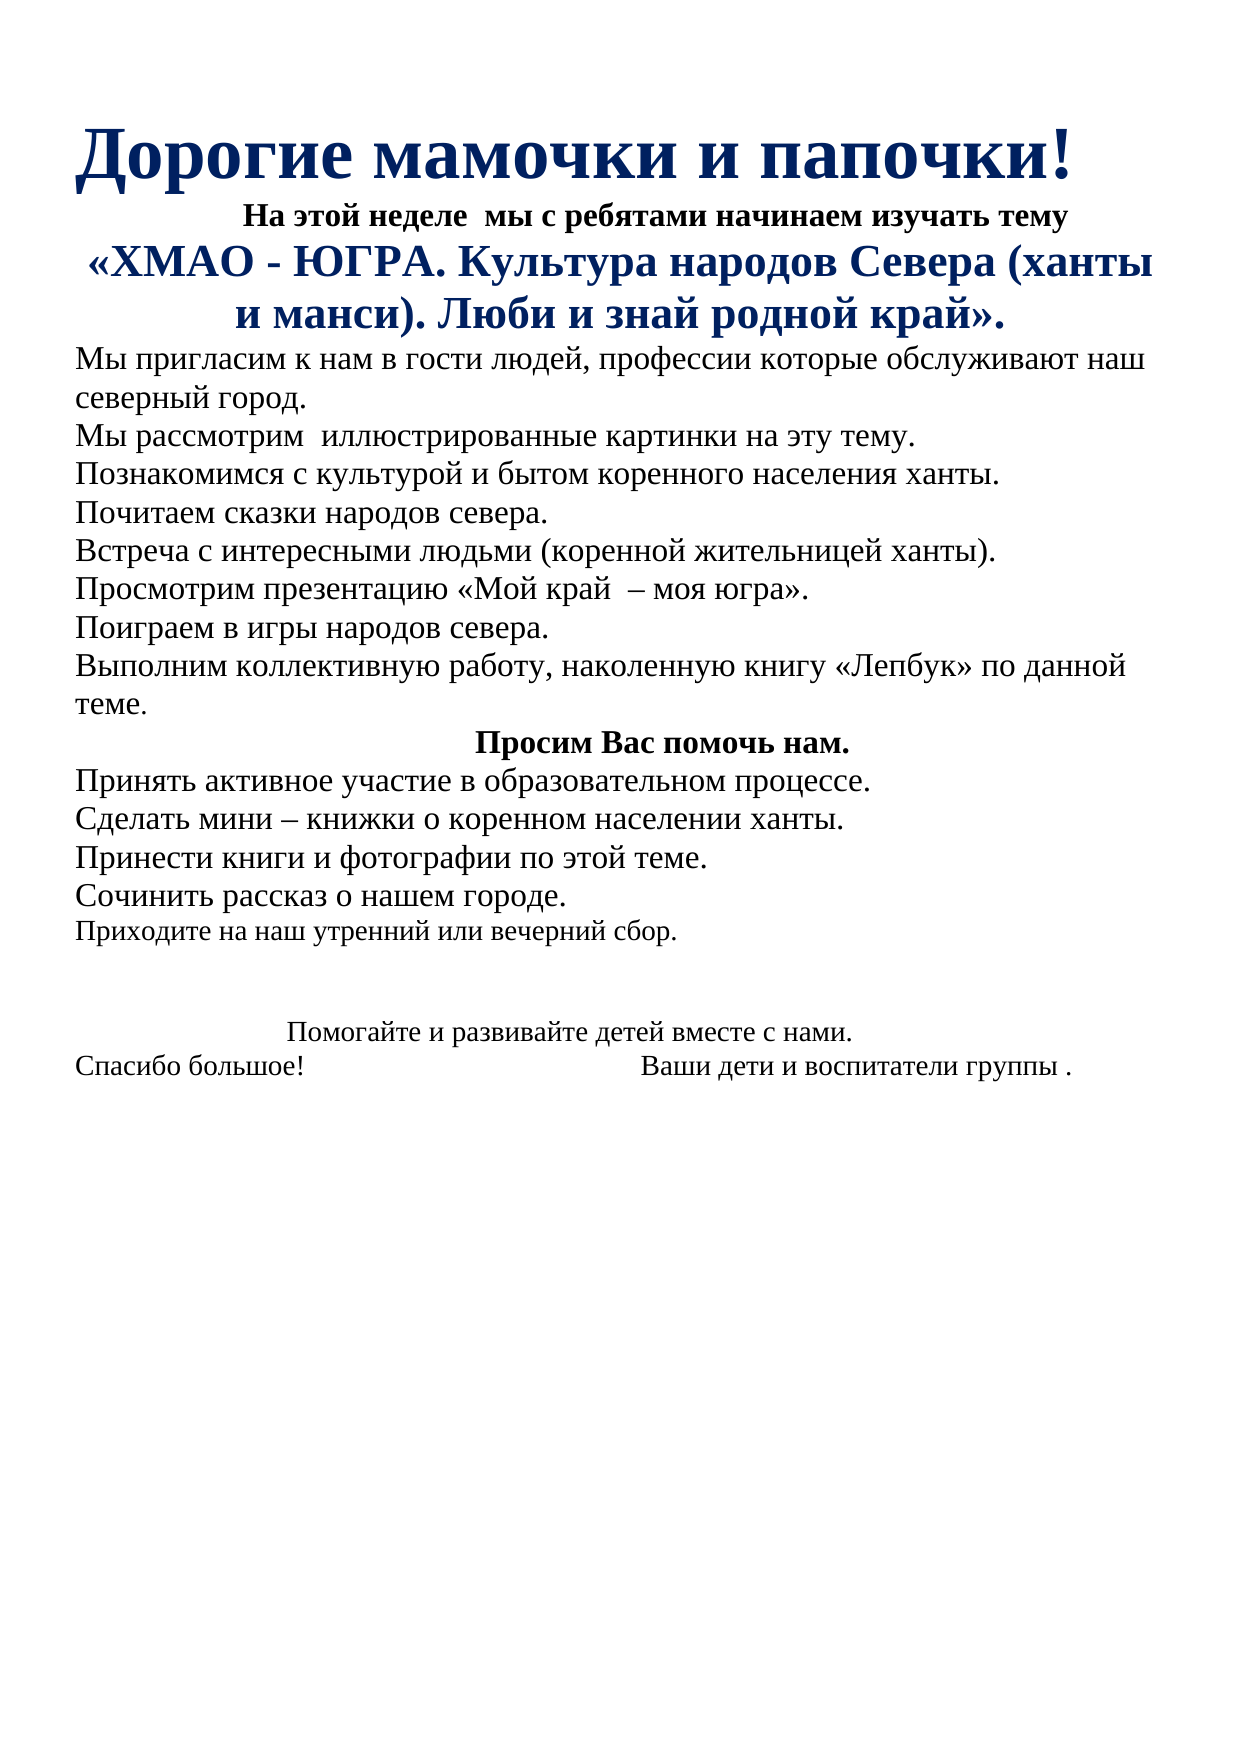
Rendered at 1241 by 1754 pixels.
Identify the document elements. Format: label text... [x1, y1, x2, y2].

text Выполним коллективную работу, наколенную книгу «Лепбук» по данной теме. [75, 645, 1165, 722]
text На этой неделе мы с ребятами начинаем изучать тему [75, 195, 1165, 233]
text Встреча с интересными людьми (коренной жительницей ханты). [75, 530, 1165, 568]
text Принять активное участие в образовательном процессе. [75, 760, 1165, 798]
text Приходите на наш утренний или вечерний сбор. [75, 913, 1165, 947]
text Дорогие мамочки и папочки! [75, 108, 1165, 195]
text Мы рассмотрим иллюстрированные картинки на эту тему. [75, 415, 1165, 453]
text Почитаем сказки народов севера. [75, 492, 1165, 530]
text Мы пригласим к нам в гости людей, профессии которые обслуживают наш северный город. [75, 338, 1165, 415]
text Поиграем в игры народов севера. [75, 607, 1165, 645]
text Принести книги и фотографии по этой теме. [75, 837, 1165, 875]
text Сделать мини – книжки о коренном населении ханты. [75, 798, 1165, 837]
text Познакомимся с культурой и бытом коренного населения ханты. [75, 453, 1165, 492]
text Спасибо большое! Ваши дети и воспитатели группы . [75, 1048, 1165, 1081]
text Сочинить рассказ о нашем городе. [75, 875, 1165, 913]
text Просим Вас помочь нам. [75, 722, 1165, 760]
text Просмотрим презентацию «Мой край – моя югра». [75, 568, 1165, 607]
text Помогайте и развивайте детей вместе с нами. [75, 1014, 1165, 1048]
text «ХМАО - ЮГРА. Культура народов Севера (ханты и манси). Люби и знай родной край». [75, 233, 1165, 338]
